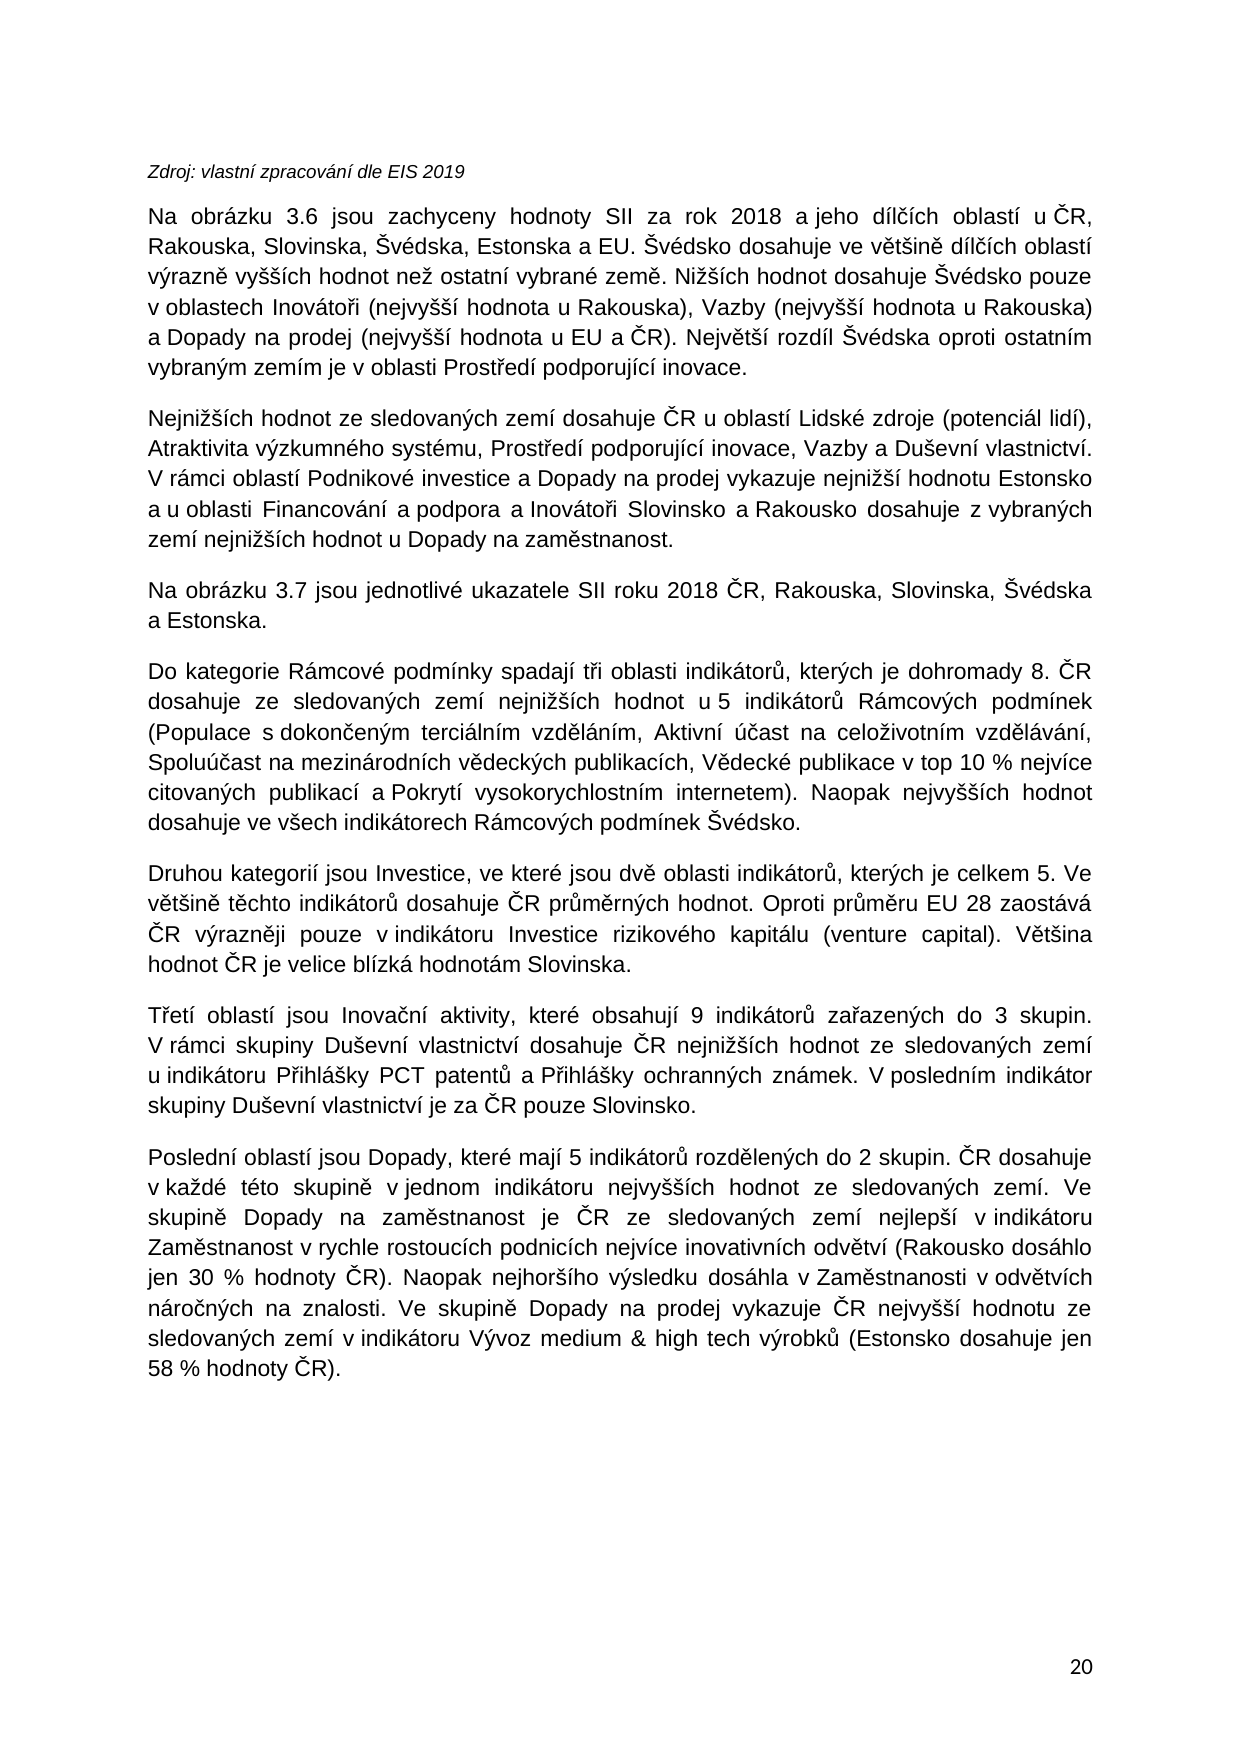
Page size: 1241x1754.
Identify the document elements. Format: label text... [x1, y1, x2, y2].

text Třetí oblastí jsou Inovační aktivity, které obsahují 9 indikátorů zařazených do 3 skupin. V rámci skupiny Duševní vlastnictví dosahuje ČR nejnižších hodnot ze sledovaných zemí u indikátoru Přihlášky PCT patentů a Přihlášky ochranných známek. V posledním indikátor skupiny Duševní vlastnictví je za ČR pouze Slovinsko. [148, 1002, 1093, 1119]
text Na obrázku 3.7 jsou jednotlivé ukazatele SII roku 2018 ČR, Rakouska, Slovinska, Švédska a Estonska. [148, 577, 1093, 633]
text Na obrázku 3.6 jsou zachyceny hodnoty SII za rok 2018 a jeho dílčích oblastí u ČR, Rakouska, Slovinska, Švédska, Estonska a EU. Švédsko dosahuje ve většině dílčích oblastí výrazně vyšších hodnot než ostatní vybrané země. Nižších hodnot dosahuje Švédsko pouze v oblastech Inovátoři (nejvyšší hodnota u Rakouska), Vazby (nejvyšší hodnota u Rakouska) a Dopady na prodej (nejvyšší hodnota u EU a ČR). Největší rozdíl Švédska oproti ostatním vybraným zemím je v oblasti Prostředí podporující inovace. [148, 203, 1093, 380]
text Nejnižších hodnot ze sledovaných zemí dosahuje ČR u oblastí Lidské zdroje (potenciál lidí), Atraktivita výzkumného systému, Prostředí podporující inovace, Vazby a Duševní vlastnictví. V rámci oblastí Podnikové investice a Dopady na prodej vykazuje nejnižší hodnotu Estonsko a u oblasti Financování a podpora a Inovátoři Slovinsko a Rakousko dosahuje z vybraných zemí nejnižších hodnot u Dopady na zaměstnanost. [148, 405, 1093, 552]
text Druhou kategorií jsou Investice, ve které jsou dvě oblasti indikátorů, kterých je celkem 5. Ve většině těchto indikátorů dosahuje ČR průměrných hodnot. Oproti průměru EU 28 zaostává ČR výrazněji pouze v indikátoru Investice rizikového kapitálu (venture capital). Většina hodnot ČR je velice blízká hodnotám Slovinska. [148, 860, 1093, 977]
text Zdroj: vlastní zpracování dle EIS 2019 [148, 148, 1093, 182]
text Poslední oblastí jsou Dopady, které mají 5 indikátorů rozdělených do 2 skupin. ČR dosahuje v každé této skupině v jednom indikátoru nejvyšších hodnot ze sledovaných zemí. Ve skupině Dopady na zaměstnanost je ČR ze sledovaných zemí nejlepší v indikátoru Zaměstnanost v rychle rostoucích podnicích nejvíce inovativních odvětví (Rakousko dosáhlo jen 30 % hodnoty ČR). Naopak nejhoršího výsledku dosáhla v Zaměstnanosti v odvětvích náročných na znalosti. Ve skupině Dopady na prodej vykazuje ČR nejvyšší hodnotu ze sledovaných zemí v indikátoru Vývoz medium & high tech výrobků (Estonsko dosahuje jen 58 % hodnoty ČR). [148, 1143, 1093, 1381]
text Do kategorie Rámcové podmínky spadají tři oblasti indikátorů, kterých je dohromady 8. ČR dosahuje ze sledovaných zemí nejnižších hodnot u 5 indikátorů Rámcových podmínek (Populace s dokončeným terciálním vzděláním, Aktivní účast na celoživotním vzdělávání, Spoluúčast na mezinárodních vědeckých publikacích, Vědecké publikace v top 10 % nejvíce citovaných publikací a Pokrytí vysokorychlostním internetem). Naopak nejvyšších hodnot dosahuje ve všech indikátorech Rámcových podmínek Švédsko. [148, 658, 1093, 836]
